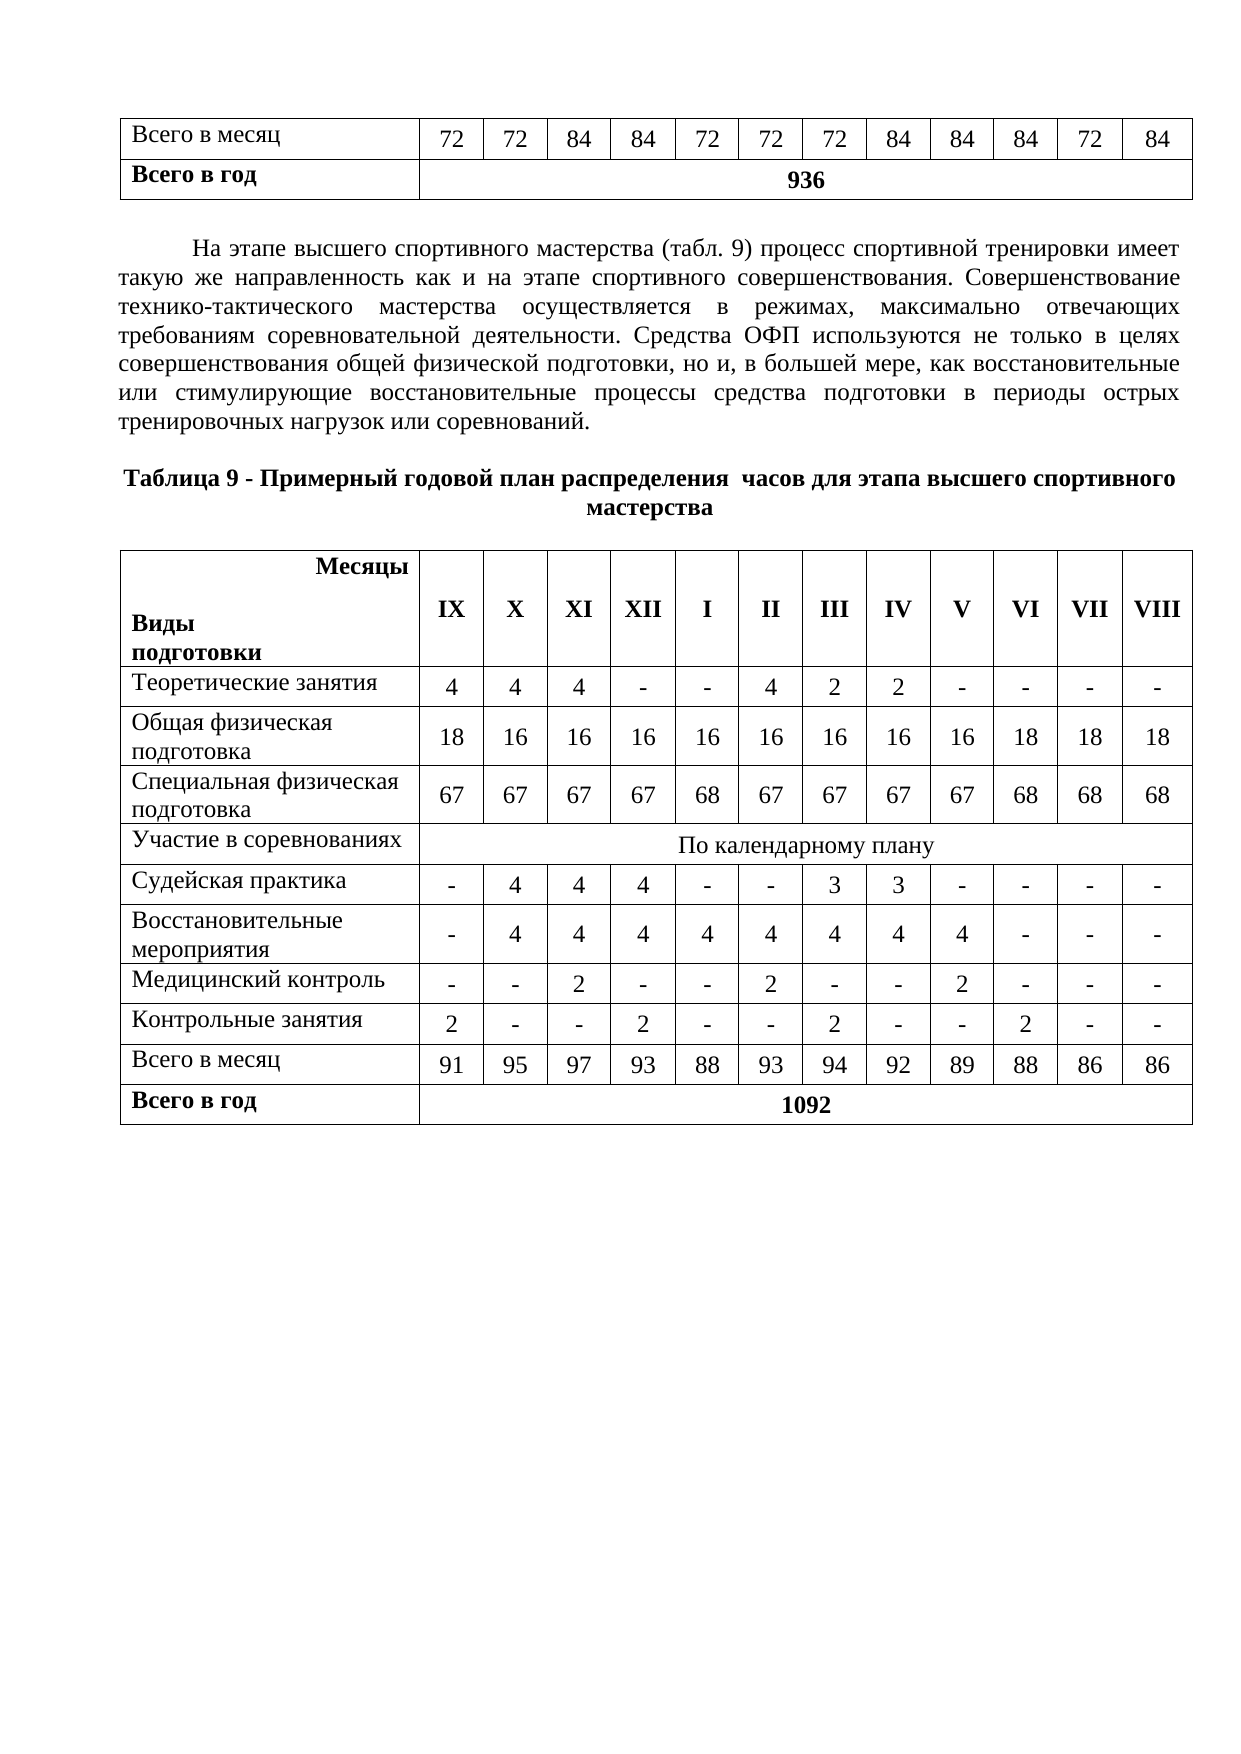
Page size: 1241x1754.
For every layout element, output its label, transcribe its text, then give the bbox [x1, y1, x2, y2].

table_cell - [739, 1004, 802, 1043]
table_cell По календарному плану [420, 824, 1192, 864]
table_cell 72 [739, 119, 802, 158]
table_cell 86 [1058, 1045, 1122, 1084]
table_cell 4 [484, 905, 547, 963]
table_cell - [676, 667, 738, 706]
table_cell 91 [420, 1045, 483, 1084]
table_cell 84 [611, 119, 675, 158]
table_cell 16 [548, 707, 610, 765]
table_cell 92 [867, 1045, 930, 1084]
table_cell 16 [931, 707, 993, 765]
table_cell 93 [611, 1045, 675, 1084]
table_cell 4 [611, 905, 675, 963]
table_cell 93 [739, 1045, 802, 1084]
table_cell Участие в соревнованиях [121, 824, 419, 864]
table_cell 4 [739, 905, 802, 963]
table_cell - [994, 667, 1057, 706]
table_cell - [484, 1004, 547, 1043]
table_cell 16 [803, 707, 866, 765]
table_cell 95 [484, 1045, 547, 1084]
table_cell 72 [803, 119, 866, 158]
table_cell 936 [420, 160, 1192, 199]
table_cell 84 [994, 119, 1057, 158]
table_cell - [1123, 667, 1192, 706]
table_cell 4 [931, 905, 993, 963]
table_cell 16 [611, 707, 675, 765]
table_cell - [739, 865, 802, 904]
table_cell Контрольные занятия [121, 1004, 419, 1043]
table_cell Всего в месяц [121, 1045, 419, 1084]
table_cell 67 [739, 766, 802, 823]
table_cell 67 [484, 766, 547, 823]
table_cell - [1123, 964, 1192, 1003]
table_cell - [420, 865, 483, 904]
table_cell 1092 [420, 1085, 1192, 1124]
table_cell 4 [676, 905, 738, 963]
table_header I [676, 551, 738, 666]
table_cell 2 [803, 667, 866, 706]
table_cell 67 [931, 766, 993, 823]
table_cell 4 [739, 667, 802, 706]
table_header XII [611, 551, 675, 666]
table_cell - [420, 905, 483, 963]
table_cell 72 [484, 119, 547, 158]
table_header VIII [1123, 551, 1192, 666]
table_cell Специальная физическая подготовка [121, 766, 419, 823]
table_cell 67 [548, 766, 610, 823]
table_cell 4 [420, 667, 483, 706]
table_cell 72 [1058, 119, 1122, 158]
table_cell 2 [931, 964, 993, 1003]
table_header IX [420, 551, 483, 666]
table_cell 68 [1123, 766, 1192, 823]
table_header XI [548, 551, 610, 666]
table_cell 2 [803, 1004, 866, 1043]
table_cell 18 [994, 707, 1057, 765]
table_cell - [1123, 905, 1192, 963]
table_cell 67 [611, 766, 675, 823]
table_cell - [1123, 1004, 1192, 1043]
table_cell - [676, 865, 738, 904]
table_cell - [1058, 865, 1122, 904]
table_header V [931, 551, 993, 666]
table_cell - [484, 964, 547, 1003]
table_cell 84 [1123, 119, 1192, 158]
table_cell - [548, 1004, 610, 1043]
table_cell - [611, 667, 675, 706]
table_header II [739, 551, 802, 666]
table_cell 16 [739, 707, 802, 765]
table_cell 4 [867, 905, 930, 963]
table_cell - [676, 1004, 738, 1043]
table_cell 84 [867, 119, 930, 158]
table_cell 84 [548, 119, 610, 158]
table_cell - [994, 964, 1057, 1003]
table_cell - [931, 1004, 993, 1043]
table_cell 2 [867, 667, 930, 706]
table_cell 4 [548, 865, 610, 904]
table_cell 86 [1123, 1045, 1192, 1084]
table_cell - [611, 964, 675, 1003]
table_header Месяцы Виды подготовки [121, 551, 419, 666]
table_header VII [1058, 551, 1122, 666]
table_cell 4 [548, 905, 610, 963]
table_cell 67 [803, 766, 866, 823]
table_cell 2 [994, 1004, 1057, 1043]
table_cell 16 [676, 707, 738, 765]
table_cell Восстановительные мероприятия [121, 905, 419, 963]
table_cell 2 [420, 1004, 483, 1043]
table_cell - [1058, 905, 1122, 963]
table_cell 3 [803, 865, 866, 904]
table_cell 4 [803, 905, 866, 963]
table_cell 4 [611, 865, 675, 904]
table_cell 16 [484, 707, 547, 765]
table_cell 68 [676, 766, 738, 823]
table_cell - [1058, 964, 1122, 1003]
table_cell Всего в месяц [121, 119, 419, 158]
table_cell 18 [420, 707, 483, 765]
table_header IV [867, 551, 930, 666]
table_cell Всего в год [121, 160, 419, 199]
table_cell 89 [931, 1045, 993, 1084]
table_cell 88 [676, 1045, 738, 1084]
table_cell 4 [484, 865, 547, 904]
table_cell - [1123, 865, 1192, 904]
table_cell 2 [548, 964, 610, 1003]
table_cell Общая физическая подготовка [121, 707, 419, 765]
table_cell 4 [548, 667, 610, 706]
table_cell 84 [931, 119, 993, 158]
table_cell - [994, 905, 1057, 963]
table_cell 97 [548, 1045, 610, 1084]
text Таблица 9 - Примерный годовой план распределения часов для этапа высшего спортивного мастерства [118, 463, 1181, 521]
table_cell 94 [803, 1045, 866, 1084]
table_cell - [931, 865, 993, 904]
table_cell - [1058, 667, 1122, 706]
table_cell - [931, 667, 993, 706]
table_cell 67 [420, 766, 483, 823]
table_cell 88 [994, 1045, 1057, 1084]
table_cell - [867, 964, 930, 1003]
table_cell Всего в год [121, 1085, 419, 1124]
table_cell - [867, 1004, 930, 1043]
table_cell 67 [867, 766, 930, 823]
table_cell 4 [484, 667, 547, 706]
table_cell 2 [739, 964, 802, 1003]
table_cell 18 [1123, 707, 1192, 765]
table_cell - [803, 964, 866, 1003]
table_cell 3 [867, 865, 930, 904]
table_cell 72 [676, 119, 738, 158]
table_cell 2 [611, 1004, 675, 1043]
table_header X [484, 551, 547, 666]
table_cell - [676, 964, 738, 1003]
table_cell Судейская практика [121, 865, 419, 904]
table_cell 18 [1058, 707, 1122, 765]
table_cell 72 [420, 119, 483, 158]
table_cell 68 [1058, 766, 1122, 823]
table_cell 16 [867, 707, 930, 765]
table_header VI [994, 551, 1057, 666]
table_cell - [994, 865, 1057, 904]
table_cell - [420, 964, 483, 1003]
table_cell 68 [994, 766, 1057, 823]
table_cell - [1058, 1004, 1122, 1043]
table_header III [803, 551, 866, 666]
table_cell Теоретические занятия [121, 667, 419, 706]
table_cell Медицинский контроль [121, 964, 419, 1003]
text На этапе высшего спортивного мастерства (табл. 9) процесс спортивной тренировки имеет такую же направленность как и на этапе спортивного совершенствования. Совершенствование технико-тактического мастерства осуществляется в режимах, максимально отвечающих требованиям соревновательной деятельности. Средства ОФП используются не только в целях совершенствования общей физической подготовки, но и, в большей мере, как восстановительные или стимулирующие восстановительные процессы средства подготовки в периоды острых тренировочных нагрузок или соревнований. [118, 233, 1181, 435]
